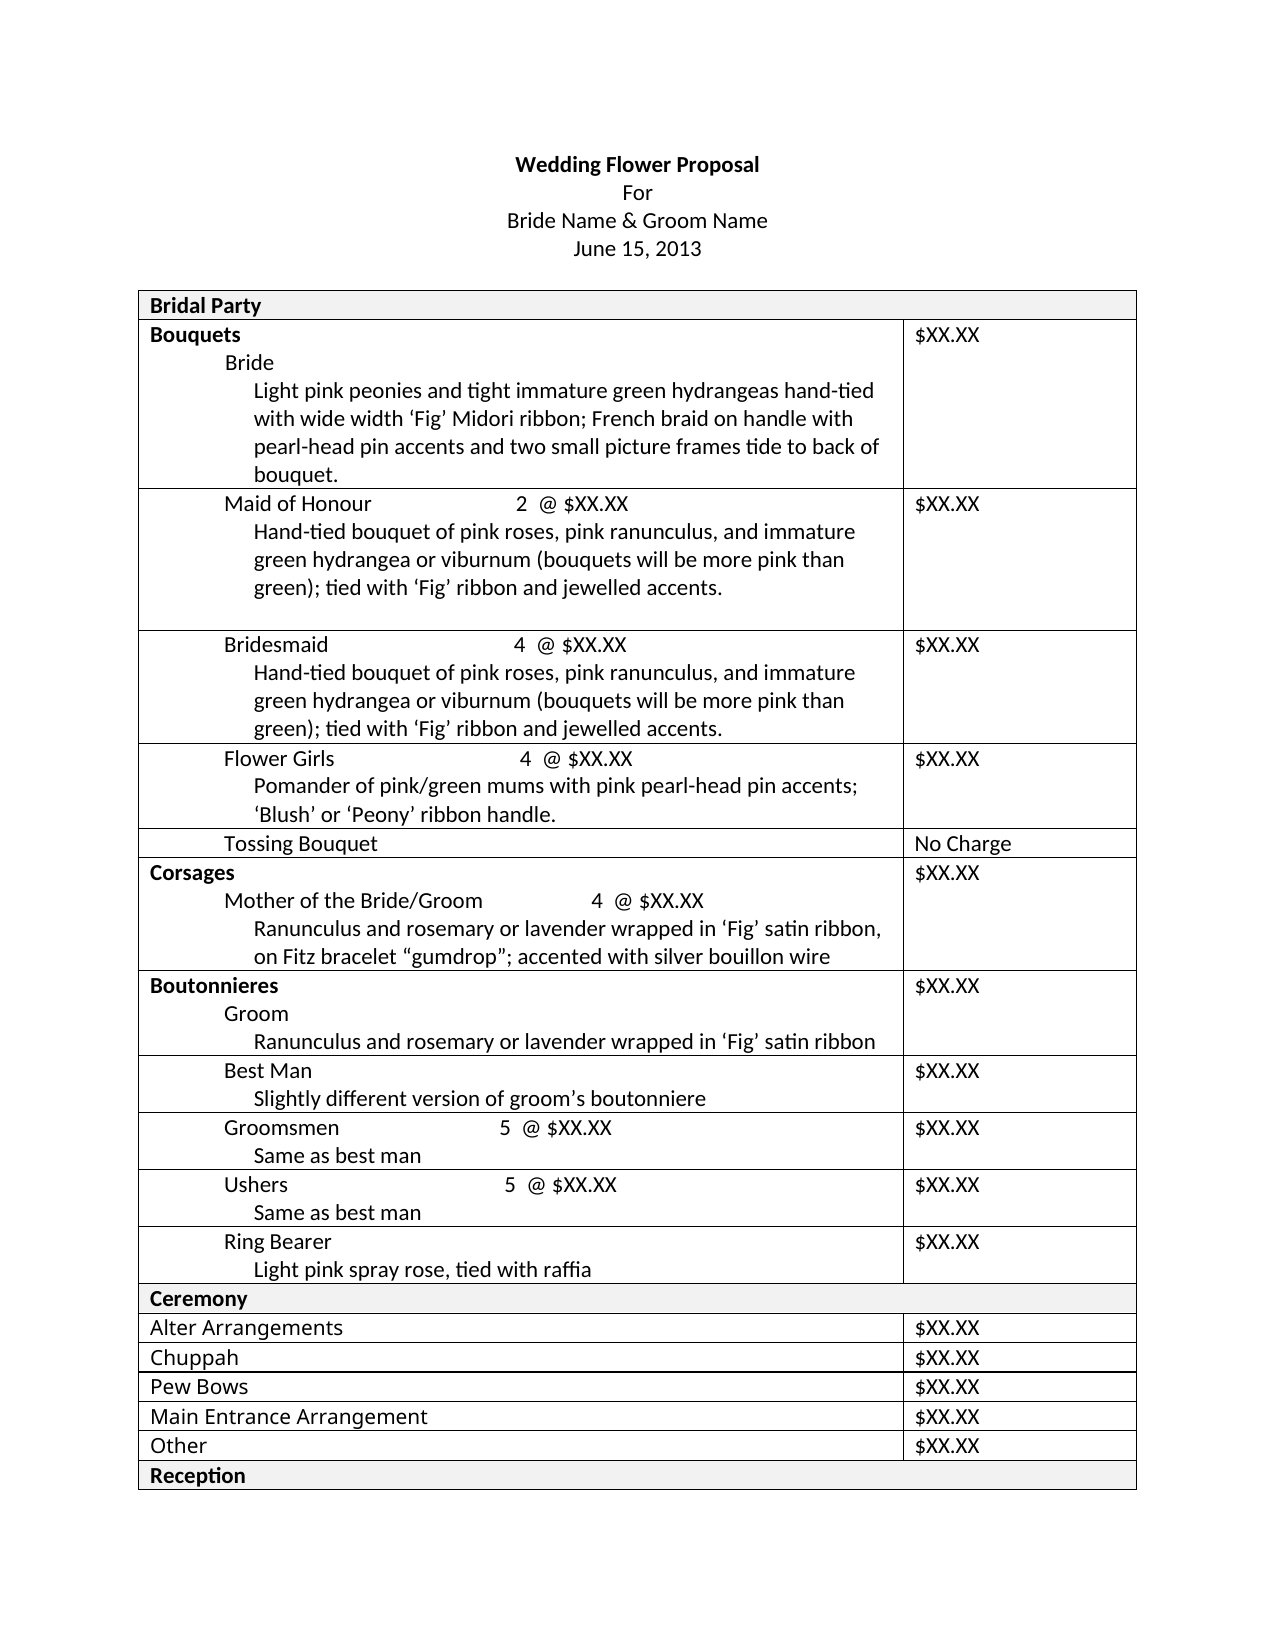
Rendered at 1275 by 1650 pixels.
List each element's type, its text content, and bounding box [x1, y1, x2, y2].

table_cell Main Entrance Arrangement [139, 1402, 903, 1430]
table_cell Corsages Mother of the Bride/Groom 4 @ $XX.XX Ranunculus and rosemary or lavender wrapped in ‘Fig’ satin ribbon, on Fitz bracelet “gumdrop”; accented with silver bouillon wire [139, 858, 903, 970]
table_cell $XX.XX [904, 1373, 1136, 1401]
table_cell $XX.XX [904, 1227, 1136, 1283]
table_cell Ushers 5 @ $XX.XX Same as best man [139, 1170, 903, 1226]
table_cell Boutonnieres Groom Ranunculus and rosemary or lavender wrapped in ‘Fig’ satin ribbon [139, 971, 903, 1055]
table_cell Groomsmen 5 @ $XX.XX Same as best man [139, 1113, 903, 1169]
table_cell Other [139, 1431, 903, 1460]
text Bride Name & Groom Name [150, 206, 1125, 234]
table_cell Maid of Honour 2 @ $XX.XX Hand-tied bouquet of pink roses, pink ranunculus, and immature green hydrangea or viburnum (bouquets will be more pink than green); tied with ‘Fig’ ribbon and jewelled accents. [139, 489, 903, 629]
table_cell $XX.XX [904, 1113, 1136, 1169]
table_cell Ceremony [139, 1284, 1136, 1312]
table_cell $XX.XX [904, 744, 1136, 828]
table_cell Tossing Bouquet [139, 829, 903, 857]
table_cell No Charge [904, 829, 1136, 857]
table_cell $XX.XX [904, 1431, 1136, 1460]
table_cell $XX.XX [904, 489, 1136, 629]
text Wedding Flower Proposal [150, 150, 1125, 178]
table_cell Alter Arrangements [139, 1314, 903, 1342]
table_cell Chuppah [139, 1343, 903, 1371]
table_cell $XX.XX [904, 1343, 1136, 1371]
table_cell $XX.XX [904, 320, 1136, 488]
text For [150, 178, 1125, 206]
table_cell Best Man Slightly different version of groom’s boutonniere [139, 1056, 903, 1112]
table_header Bridal Party [139, 291, 1136, 319]
table_cell $XX.XX [904, 1056, 1136, 1112]
table_cell Flower Girls 4 @ $XX.XX Pomander of pink/green mums with pink pearl-head pin accents; ‘Blush’ or ‘Peony’ ribbon handle. [139, 744, 903, 828]
table_cell Reception [139, 1461, 1136, 1489]
table_cell Bouquets Bride Light pink peonies and tight immature green hydrangeas hand-tied with wide width ‘Fig’ Midori ribbon; French braid on handle with pearl-head pin accents and two small picture frames tide to back of bouquet. [139, 320, 903, 488]
table_cell $XX.XX [904, 1170, 1136, 1226]
table_cell Ring Bearer Light pink spray rose, tied with raffia [139, 1227, 903, 1283]
table_cell $XX.XX [904, 1314, 1136, 1342]
table_cell $XX.XX [904, 858, 1136, 970]
table_cell $XX.XX [904, 1402, 1136, 1430]
table_cell Bridesmaid 4 @ $XX.XX Hand-tied bouquet of pink roses, pink ranunculus, and immature green hydrangea or viburnum (bouquets will be more pink than green); tied with ‘Fig’ ribbon and jewelled accents. [139, 631, 903, 743]
table_cell $XX.XX [904, 631, 1136, 743]
table_cell Pew Bows [139, 1373, 903, 1401]
table_cell $XX.XX [904, 971, 1136, 1055]
text June 15, 2013 [150, 234, 1125, 262]
